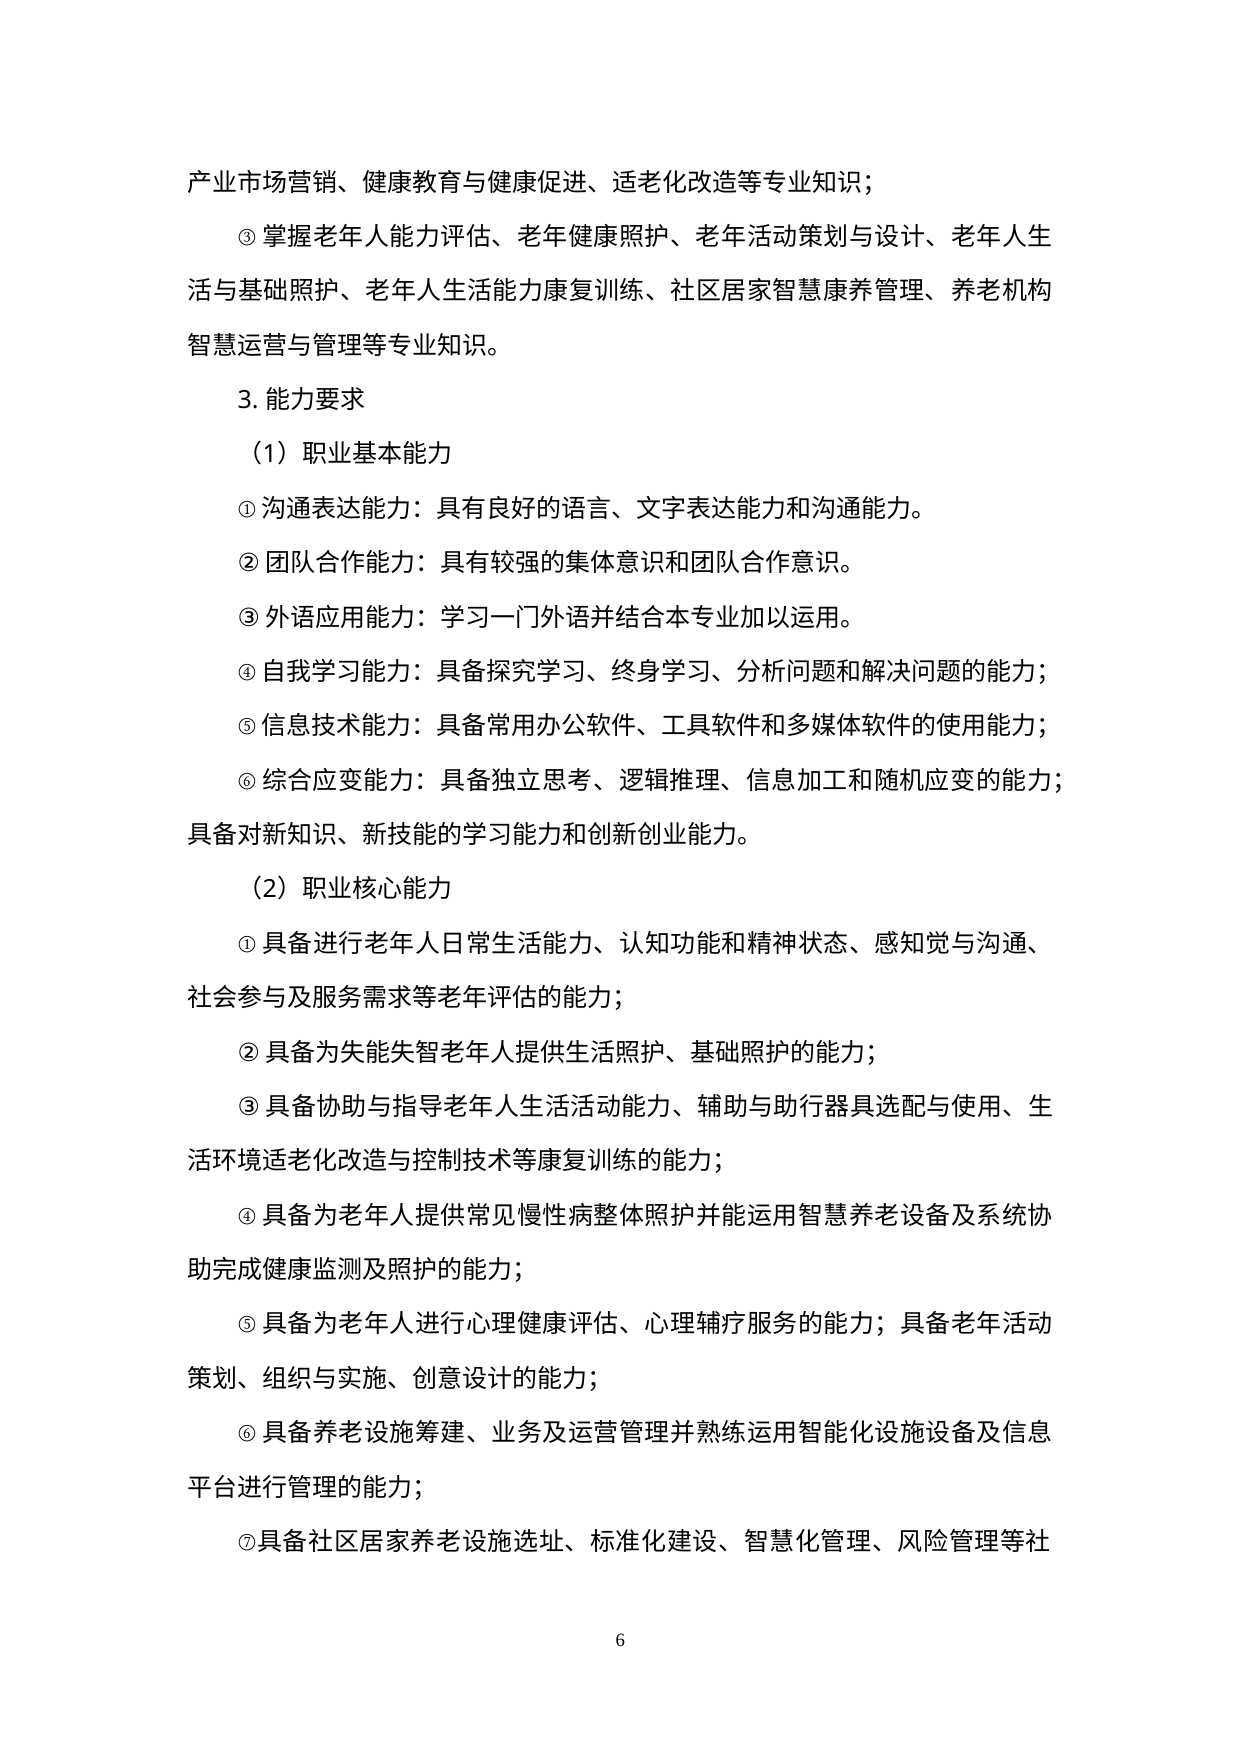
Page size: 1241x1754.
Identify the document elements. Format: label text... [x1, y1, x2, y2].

text ②团队合作能力：具有较强的集体意识和团队合作意识。 [187, 543, 1053, 579]
text ④自我学习能力：具备探究学习、终身学习、分析问题和解决问题的能力； [187, 651, 1053, 688]
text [187, 162, 1053, 198]
text ①具备进行老年人日常生活能力、认知功能和精神状态、感知觉与沟通、社会参与及服务需求等老年评估的能力； [187, 923, 1053, 1014]
text ⑤具备为老年人进行心理健康评估、心理辅疗服务的能力；具备老年活动策划、组织与实施、创意设计的能力； [187, 1304, 1053, 1394]
text ③具备协助与指导老年人生活活动能力、辅助与助行器具选配与使用、生活环境适老化改造与控制技术等康复训练的能力； [187, 1086, 1053, 1177]
text ⑥具备养老设施筹建、业务及运营管理并熟练运用智能化设施设备及信息平台进行管理的能力； [187, 1413, 1053, 1503]
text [187, 1521, 1053, 1558]
text ⑥综合应变能力：具备独立思考、逻辑推理、信息加工和随机应变的能力；具备对新知识、新技能的学习能力和创新创业能力。 [187, 760, 1053, 851]
text ①沟通表达能力：具有良好的语言、文字表达能力和沟通能力。 [187, 488, 1053, 524]
text （2）职业核心能力 [187, 869, 1053, 905]
text 3. 能力要求 [187, 379, 1053, 416]
text ③外语应用能力：学习一门外语并结合本专业加以运用。 [187, 597, 1053, 633]
text ③掌握老年人能力评估、老年健康照护、老年活动策划与设计、老年人生活与基础照护、老年人生活能力康复训练、社区居家智慧康养管理、养老机构智慧运营与管理等专业知识。 [187, 216, 1053, 361]
text ⑤信息技术能力：具备常用办公软件、工具软件和多媒体软件的使用能力； [187, 706, 1053, 742]
text （1）职业基本能力 [187, 434, 1053, 470]
text ④具备为老年人提供常见慢性病整体照护并能运用智慧养老设备及系统协助完成健康监测及照护的能力； [187, 1195, 1053, 1286]
text ②具备为失能失智老年人提供生活照护、基础照护的能力； [187, 1032, 1053, 1068]
